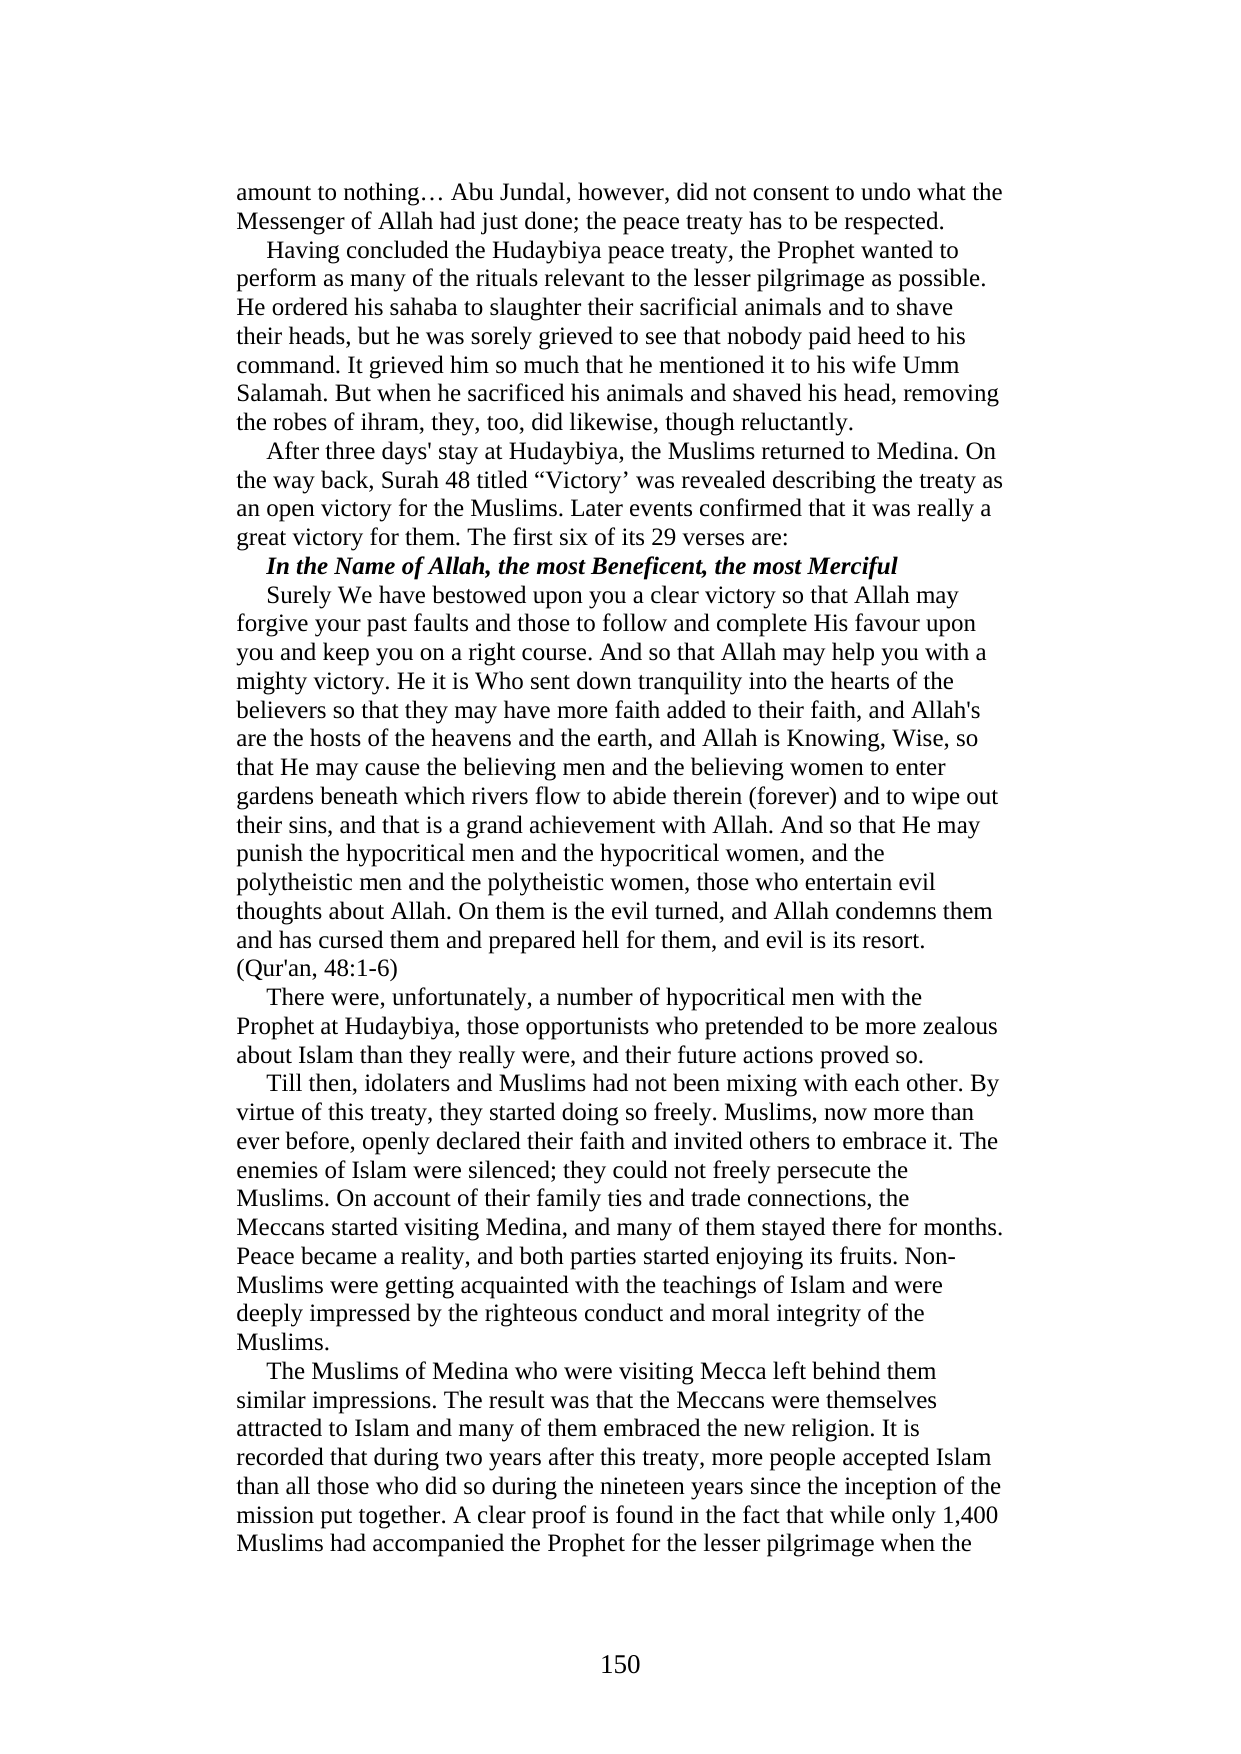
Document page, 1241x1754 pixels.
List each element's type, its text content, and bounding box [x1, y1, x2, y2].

text After three days' stay at Hudaybiya, the Muslims returned to Medina. On the way back, Surah 48 titled “Victory’ was revealed describing the treaty as an open victory for the Muslims. Later events confirmed that it was really a great victory for them. The first six of its 29 verses are: [236, 436, 1004, 551]
text Surely We have bestowed upon you a clear victory so that Allah may forgive your past faults and those to follow and complete His favour upon you and keep you on a right course. And so that Allah may help you with a mighty victory. He it is Who sent down tranquility into the hearts of the believers so that they may have more faith added to their faith, and Allah's are the hosts of the heavens and the earth, and Allah is Knowing, Wise, so that He may cause the believing men and the believing women to enter gardens beneath which rivers flow to abide therein (forever) and to wipe out their sins, and that is a grand achievement with Allah. And so that He may punish the hypocritical men and the hypocritical women, and the polytheistic men and the polytheistic women, those who entertain evil thoughts about Allah. On them is the evil turned, and Allah condemns them and has cursed them and prepared hell for them, and evil is its resort. (Qur'an, 48:1-6) [236, 580, 1004, 982]
text Till then, idolaters and Muslims had not been mixing with each other. By virtue of this treaty, they started doing so freely. Muslims, now more than ever before, openly declared their faith and invited others to embrace it. The enemies of Islam were silenced; they could not freely persecute the Muslims. On account of their family ties and trade connections, the Meccans started visiting Medina, and many of them stayed there for months. Peace became a reality, and both parties started enjoying its fruits. Non-Muslims were getting acquainted with the teachings of Islam and were deeply impressed by the righteous conduct and moral integrity of the Muslims. [236, 1068, 1004, 1356]
text In the Name of Allah, the most Beneficent, the most Merciful [236, 551, 1004, 580]
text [236, 1356, 1004, 1557]
text There were, unfortunately, a number of hypocritical men with the Prophet at Hudaybiya, those opportunists who pretended to be more zealous about Islam than they really were, and their future actions proved so. [236, 982, 1004, 1068]
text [236, 177, 1004, 235]
text Having concluded the Hudaybiya peace treaty, the Prophet wanted to perform as many of the rituals relevant to the lesser pilgrimage as possible. He ordered his sahaba to slaughter their sacrificial animals and to shave their heads, but he was sorely grieved to see that nobody paid heed to his command. It grieved him so much that he mentioned it to his wife Umm Salamah. But when he sacrificed his animals and shaved his head, removing the robes of ihram, they, too, did likewise, though reluctantly. [236, 235, 1004, 436]
